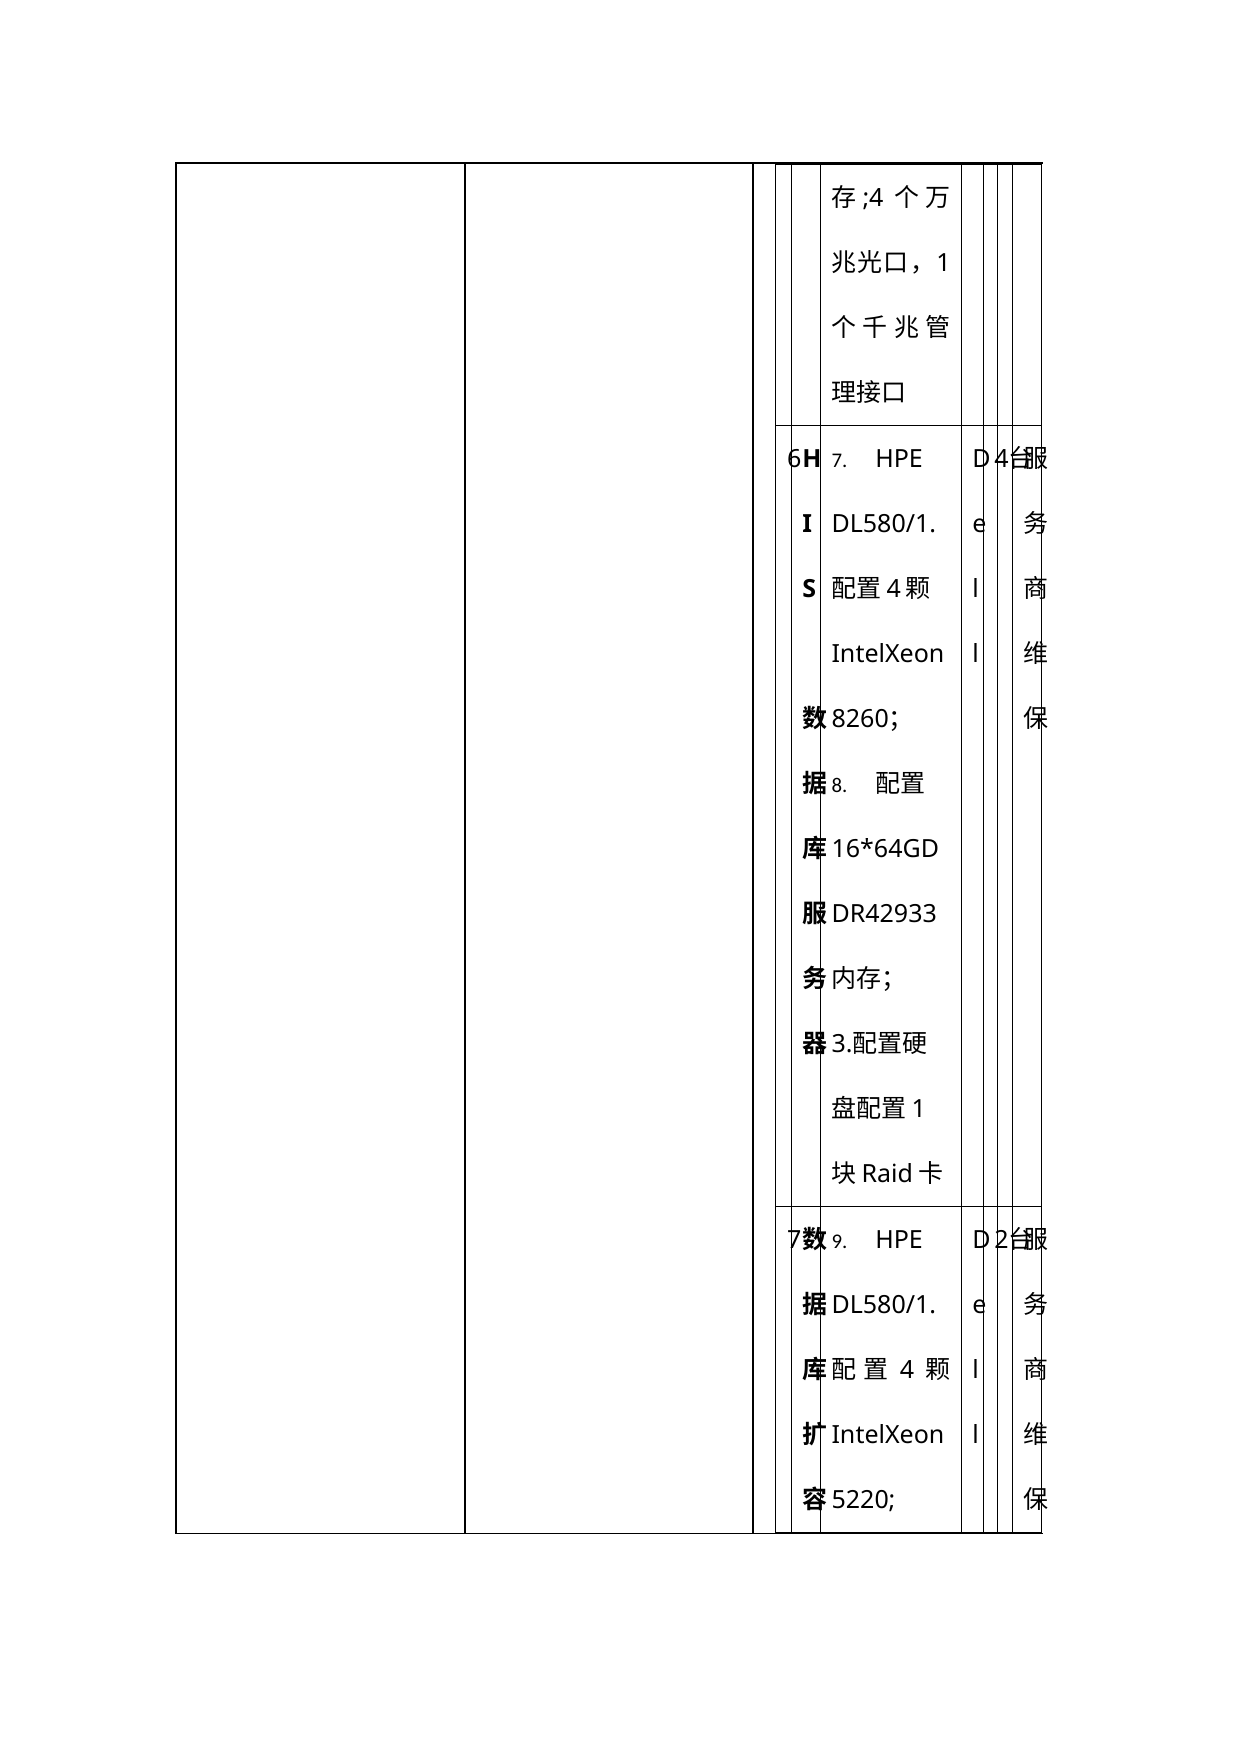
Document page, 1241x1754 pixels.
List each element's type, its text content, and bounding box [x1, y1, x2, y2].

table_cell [998, 165, 1012, 425]
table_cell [1013, 1207, 1041, 1532]
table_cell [776, 1207, 791, 1532]
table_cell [962, 165, 983, 425]
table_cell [984, 165, 997, 425]
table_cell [821, 165, 961, 425]
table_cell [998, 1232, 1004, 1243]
table_cell 一、数据机房附属设备设施 二、网络和安全设备 三、服务器及存储 远程医疗平台设备维保 项目招标需求汇总表 [962, 426, 983, 1206]
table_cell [754, 164, 775, 1533]
table_cell 一、数据机房附属设备设施 二、网络和安全设备 三、服务器及存储 远程医疗平台设备维保 项目招标需求汇总表 [821, 426, 961, 1206]
table_cell 一、数据机房附属设备设施 二、网络和安全设备 三、服务器及存储 远程医疗平台设备维保 项目招标需求汇总表 [776, 426, 791, 1206]
table_cell 一、数据机房附属设备设施 二、网络和安全设备 三、服务器及存储 远程医疗平台设备维保 项目招标需求汇总表 [1013, 426, 1041, 1206]
table_cell 一、数据机房附属设备设施 二、网络和安全设备 三、服务器及存储 远程医疗平台设备维保 项目招标需求汇总表 [984, 426, 997, 1206]
table_cell 一、数据机房附属设备设施 二、网络和安全设备 三、服务器及存储 远程医疗平台设备维保 项目招标需求汇总表 [998, 426, 1012, 1206]
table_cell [1013, 165, 1041, 425]
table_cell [792, 165, 820, 425]
table_cell 1 [177, 164, 464, 1533]
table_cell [792, 1207, 820, 1532]
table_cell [962, 1207, 983, 1532]
table_cell 一、数据机房附属设备设施 二、网络和安全设备 三、服务器及存储 远程医疗平台设备维保 项目招标需求汇总表 [792, 426, 820, 1206]
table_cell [776, 165, 791, 425]
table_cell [984, 1207, 997, 1532]
table_cell [466, 164, 752, 1533]
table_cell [821, 1207, 961, 1532]
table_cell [998, 1207, 1012, 1532]
